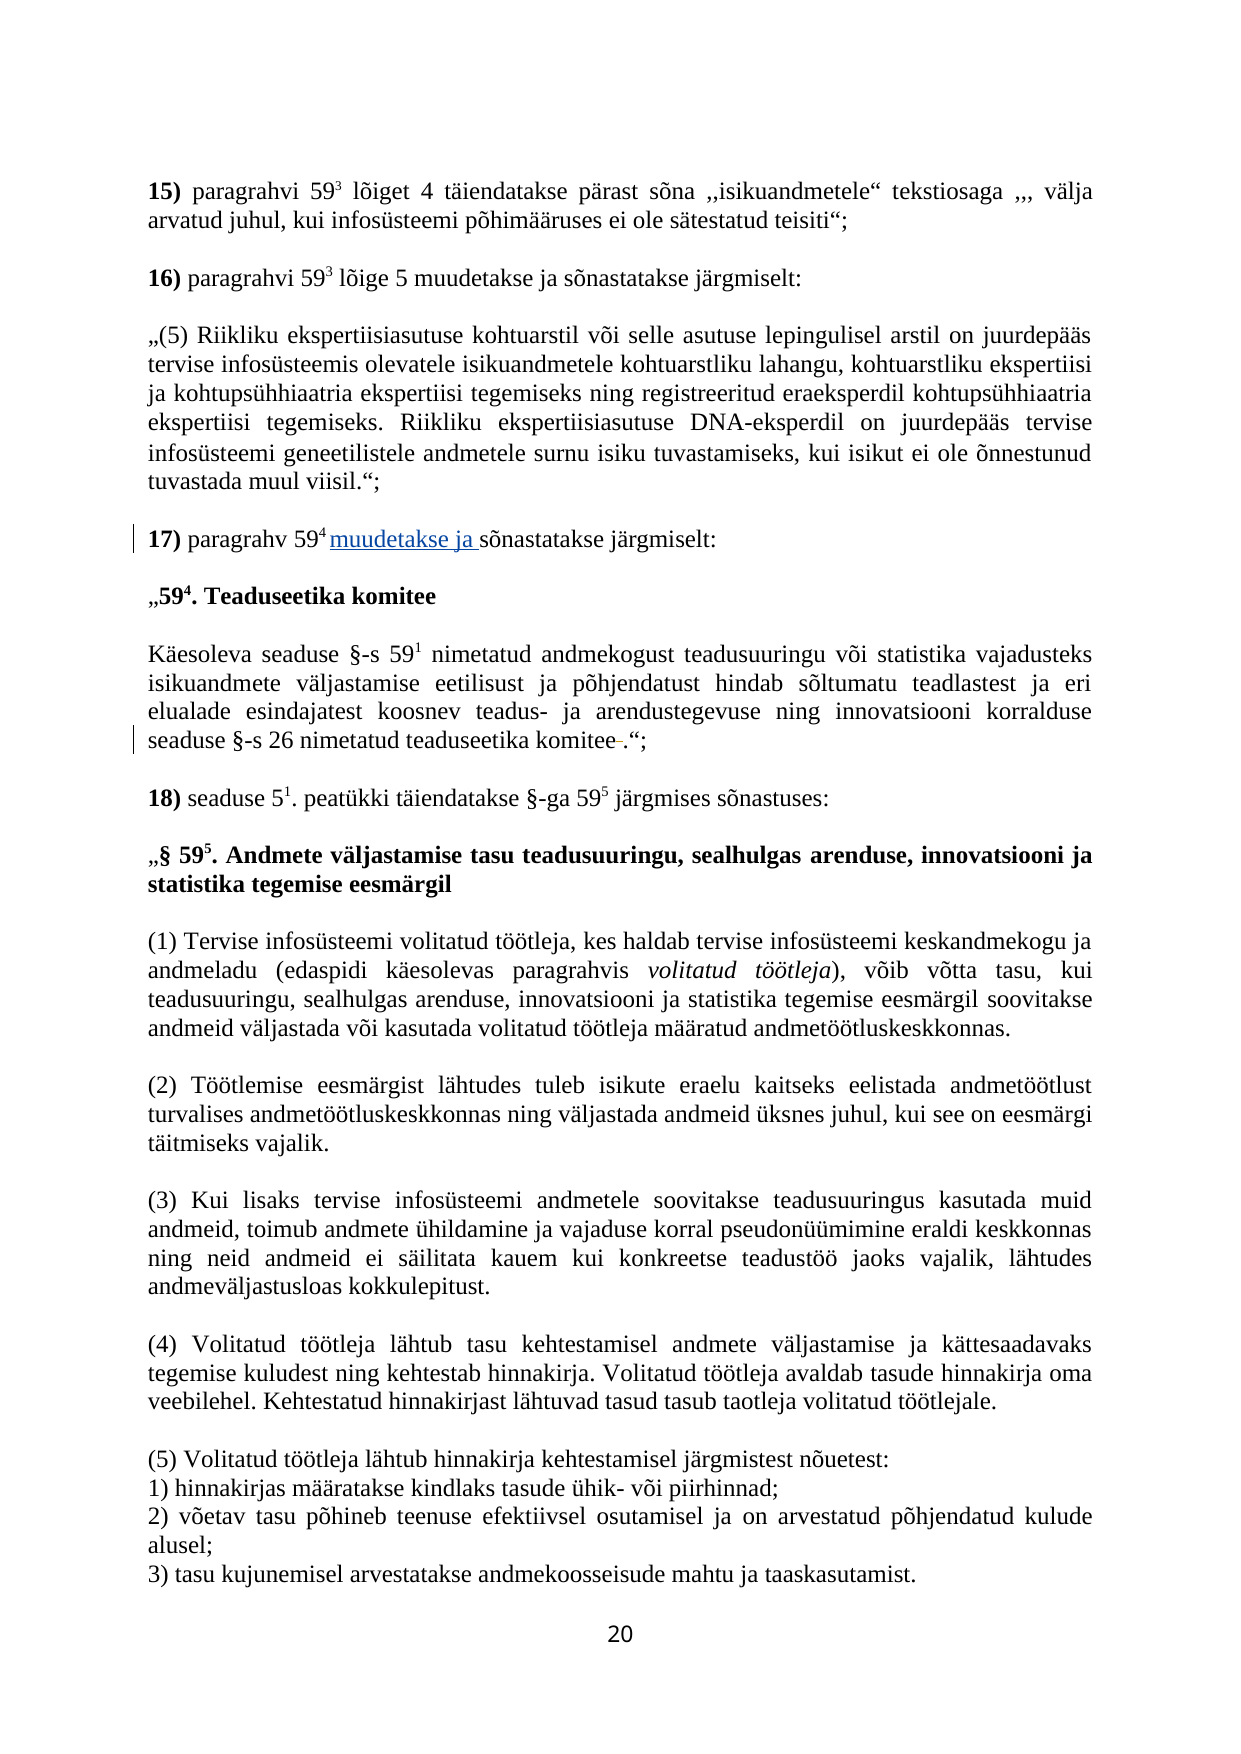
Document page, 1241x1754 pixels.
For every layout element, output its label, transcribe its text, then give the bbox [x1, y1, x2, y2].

text 3) tasu kujunemisel arvestatakse andmekoosseisude mahtu ja taaskasutamist. [148, 1559, 1093, 1588]
text 2) võetav tasu põhineb teenuse efektiivsel osutamisel ja on arvestatud põhjendatud kulude alusel; [148, 1501, 1093, 1559]
text 18) seaduse 51. peatükki täiendatakse §-ga 595 järgmises sõnastuses: [148, 783, 1093, 811]
text „(5) Riikliku ekspertiisiasutuse kohtuarstil või selle asutuse lepingulisel arstil on juurdepääs tervise infosüsteemis olevatele isikuandmetele kohtuarstliku lahangu, kohtuarstliku ekspertiisi ja kohtupsühhiaatria ekspertiisi tegemiseks ning registreeritud eraeksperdil kohtupsühhiaatria ekspertiisi tegemiseks. Riikliku ekspertiisiasutuse DNA-eksperdil on juurdepääs tervise infosüsteemi geneetilistele andmetele surnu isiku tuvastamiseks, kui isikut ei ole õnnestunud tuvastada muul viisil.“; [148, 320, 1093, 495]
text (5) Volitatud töötleja lähtub hinnakirja kehtestamisel järgmistest nõuetest: [148, 1444, 1093, 1473]
text „§ 595. Andmete väljastamise tasu teadusuuringu, sealhulgas arenduse, innovatsiooni ja statistika tegemise eesmärgil [148, 840, 1093, 898]
text „594. Teaduseetika komitee [148, 581, 1093, 610]
text 17) paragrahv 594 sõnastatakse järgmiselt: [148, 524, 1093, 553]
text 1) hinnakirjas määratakse kindlaks tasude ühik- või piirhinnad; [148, 1473, 1093, 1501]
text 15) paragrahvi 593 lõiget 4 täiendatakse pärast sõna ,,isikuandmetele“ tekstiosaga ,,, välja arvatud juhul, kui infosüsteemi põhimääruses ei ole sätestatud teisiti“; [148, 176, 1093, 234]
text Käesoleva seaduse §-s 591 nimetatud andmekogust teadusuuringu või statistika vajadusteks isikuandmete väljastamise eetilisust ja põhjendatust hindab sõltumatu teadlastest ja eri elualade esindajatest koosnev teadus- ja arendustegevuse ning innovatsiooni korralduse seaduse §-s 26 nimetatud teaduseetika komitee.“; [148, 639, 1093, 754]
text (3) Kui lisaks tervise infosüsteemi andmetele soovitakse teadusuuringus kasutada muid andmeid, toimub andmete ühildamine ja vajaduse korral pseudonüümimine eraldi keskkonnas ning neid andmeid ei säilitata kauem kui konkreetse teadustöö jaoks vajalik, lähtudes andmeväljastusloas kokkulepitust. [148, 1185, 1093, 1300]
text (2) Töötlemise eesmärgist lähtudes tuleb isikute eraelu kaitseks eelistada andmetöötlust turvalises andmetöötluskeskkonnas ning väljastada andmeid üksnes juhul, kui see on eesmärgi täitmiseks vajalik. [148, 1070, 1093, 1156]
text (1) Tervise infosüsteemi volitatud töötleja, kes haldab tervise infosüsteemi keskandmekogu ja andmeladu (edaspidi käesolevas paragrahvis volitatud töötleja), võib võtta tasu, kui teadusuuringu, sealhulgas arenduse, innovatsiooni ja statistika tegemise eesmärgil soovitakse andmeid väljastada või kasutada volitatud töötleja määratud andmetöötluskeskkonnas. [148, 926, 1093, 1041]
text (4) Volitatud töötleja lähtub tasu kehtestamisel andmete väljastamise ja kättesaadavaks tegemise kuludest ning kehtestab hinnakirja. Volitatud töötleja avaldab tasude hinnakirja oma veebilehel. Kehtestatud hinnakirjast lähtuvad tasud tasub taotleja volitatud töötlejale. [148, 1329, 1093, 1415]
text 16) paragrahvi 593 lõige 5 muudetakse ja sõnastatakse järgmiselt: [148, 263, 1093, 291]
